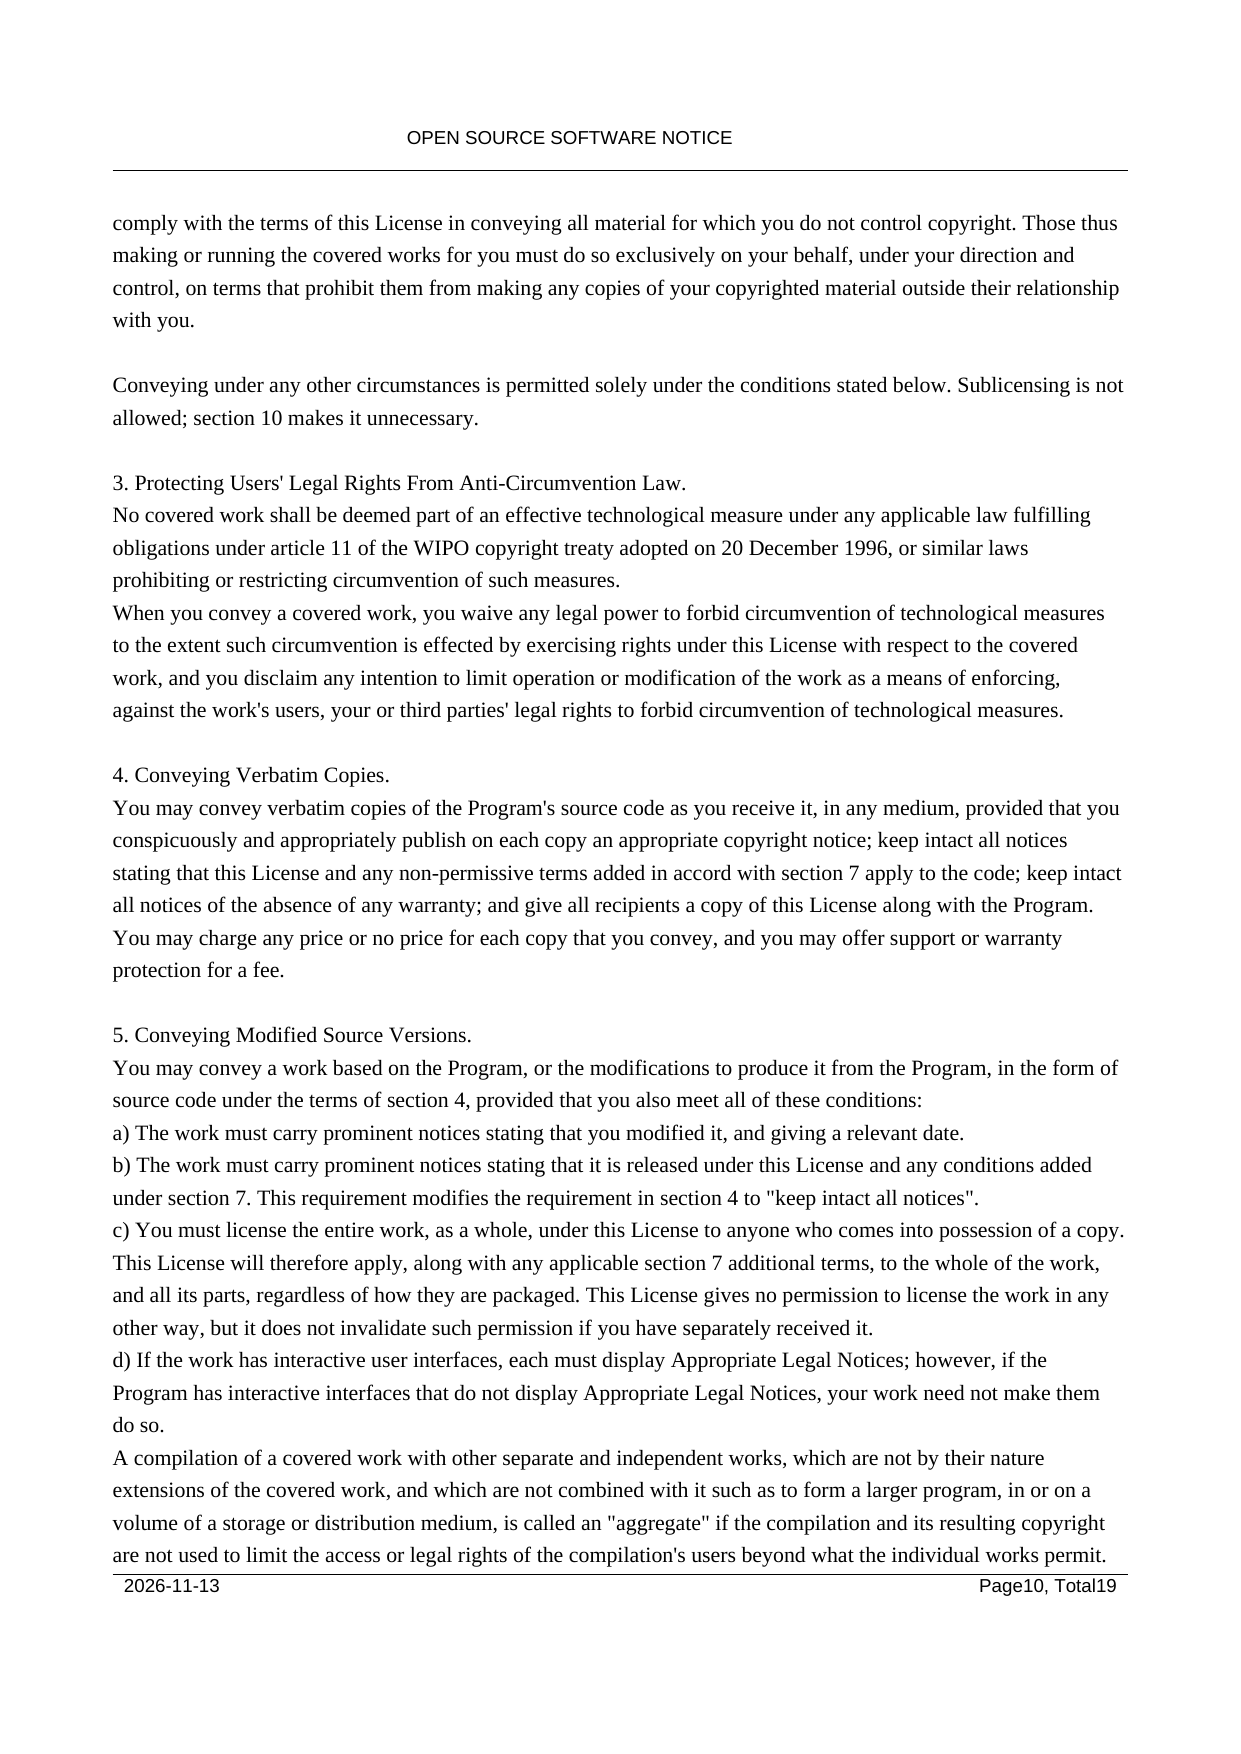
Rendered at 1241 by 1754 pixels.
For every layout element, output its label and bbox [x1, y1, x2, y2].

text [112, 206, 1128, 1571]
